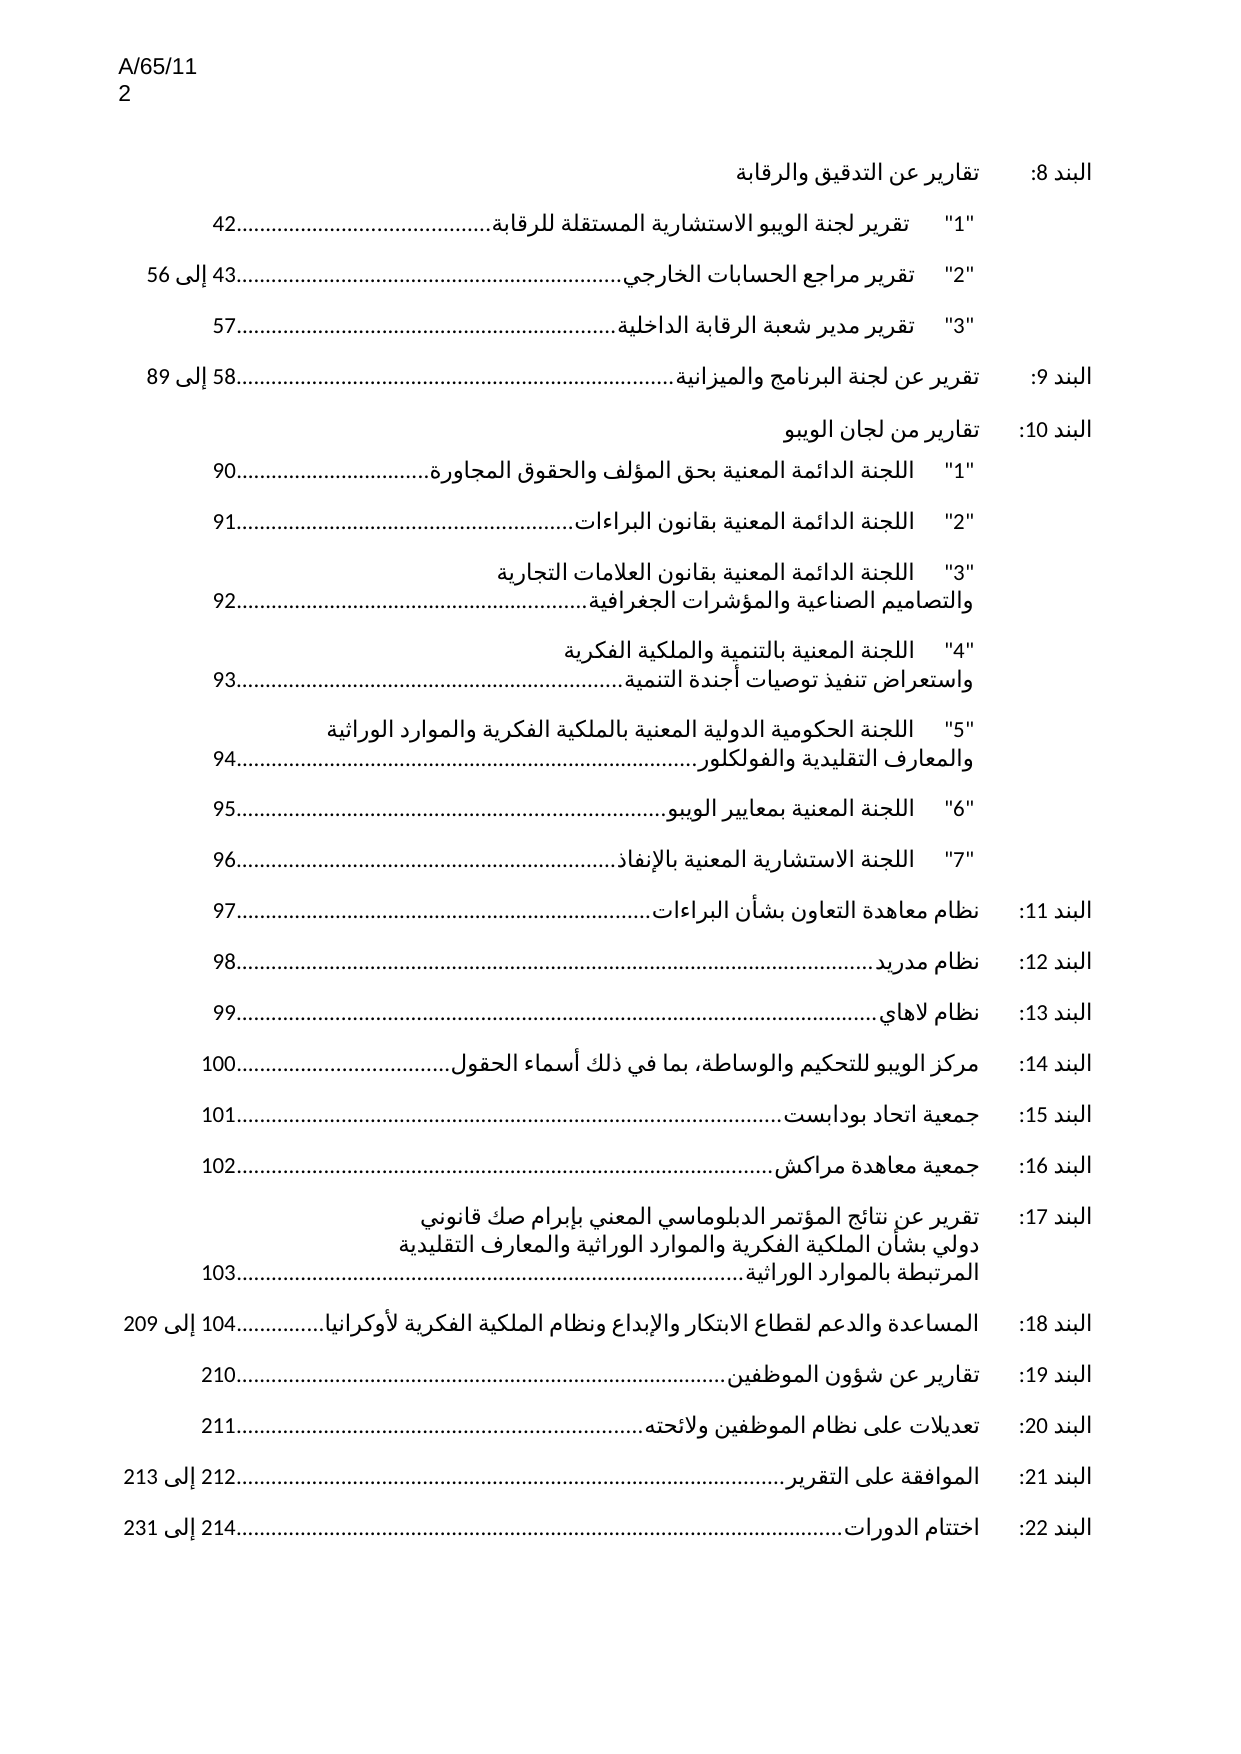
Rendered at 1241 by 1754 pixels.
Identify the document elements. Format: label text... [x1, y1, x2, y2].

text البند 8: تقارير عن التدقيق والرقابة [118, 158, 1092, 187]
text البند 10: تقارير من لجان الويبو [118, 415, 1092, 443]
text البند 14: مركز الويبو للتحكيم والوساطة، بما في ذلك أسماء الحقول 100 [118, 1049, 1092, 1077]
text البند 22: اختتام الدورات 214 إلى 231 [118, 1513, 1092, 1541]
text البند 17: تقرير عن نتائج المؤتمر الدبلوماسي المعني بإبرام صك قانوني دولي بشأن الملكية الفكرية والموارد الوراثية والمعارف التقليدية المرتبطة بالموارد الوراثية 103 [118, 1202, 1092, 1286]
text البند 19: تقارير عن شؤون الموظفين 210 [118, 1360, 1092, 1388]
text البند 12: نظام مدريد 98 [118, 947, 1092, 975]
text "6" اللجنة المعنية بمعايير الويبو 95 [118, 794, 974, 823]
text "4" اللجنة المعنية بالتنمية والملكية الفكرية واستعراض تنفيذ توصيات أجندة التنمية 93 [118, 637, 974, 693]
text البند 9: تقرير عن لجنة البرنامج والميزانية 58 إلى 89 [118, 362, 1092, 390]
text "5" اللجنة الحكومية الدولية المعنية بالملكية الفكرية والموارد الوراثية والمعارف التقليدية والفولكلور 94 [118, 716, 974, 772]
text البند 11: نظام معاهدة التعاون بشأن البراءات 97 [118, 896, 1092, 924]
text "1" تقرير لجنة الويبو الاستشارية المستقلة للرقابة 42 [118, 209, 974, 237]
text البند 16: جمعية معاهدة مراكش 102 [118, 1151, 1092, 1179]
text "3" اللجنة الدائمة المعنية بقانون العلامات التجارية والتصاميم الصناعية والمؤشرات الجغرافية 92 [118, 558, 974, 614]
text "7" اللجنة الاستشارية المعنية بالإنفاذ 96 [118, 846, 974, 873]
text "3" تقرير مدير شعبة الرقابة الداخلية 57 [118, 311, 974, 339]
text "2" اللجنة الدائمة المعنية بقانون البراءات 91 [118, 507, 974, 535]
text البند 15: جمعية اتحاد بودابست 101 [118, 1100, 1092, 1128]
text البند 21: الموافقة على التقرير 212 إلى 213 [118, 1462, 1092, 1490]
text "2" تقرير مراجع الحسابات الخارجي 43 إلى 56 [118, 260, 974, 288]
text "1" اللجنة الدائمة المعنية بحق المؤلف والحقوق المجاورة 90 [118, 456, 974, 484]
text البند 13: نظام لاهاي 99 [118, 998, 1092, 1026]
text البند 20: تعديلات على نظام الموظفين ولائحته 211 [118, 1411, 1092, 1439]
text البند 18: المساعدة والدعم لقطاع الابتكار والإبداع ونظام الملكية الفكرية لأوكرانيا 104 إلى 209 [118, 1309, 1092, 1337]
